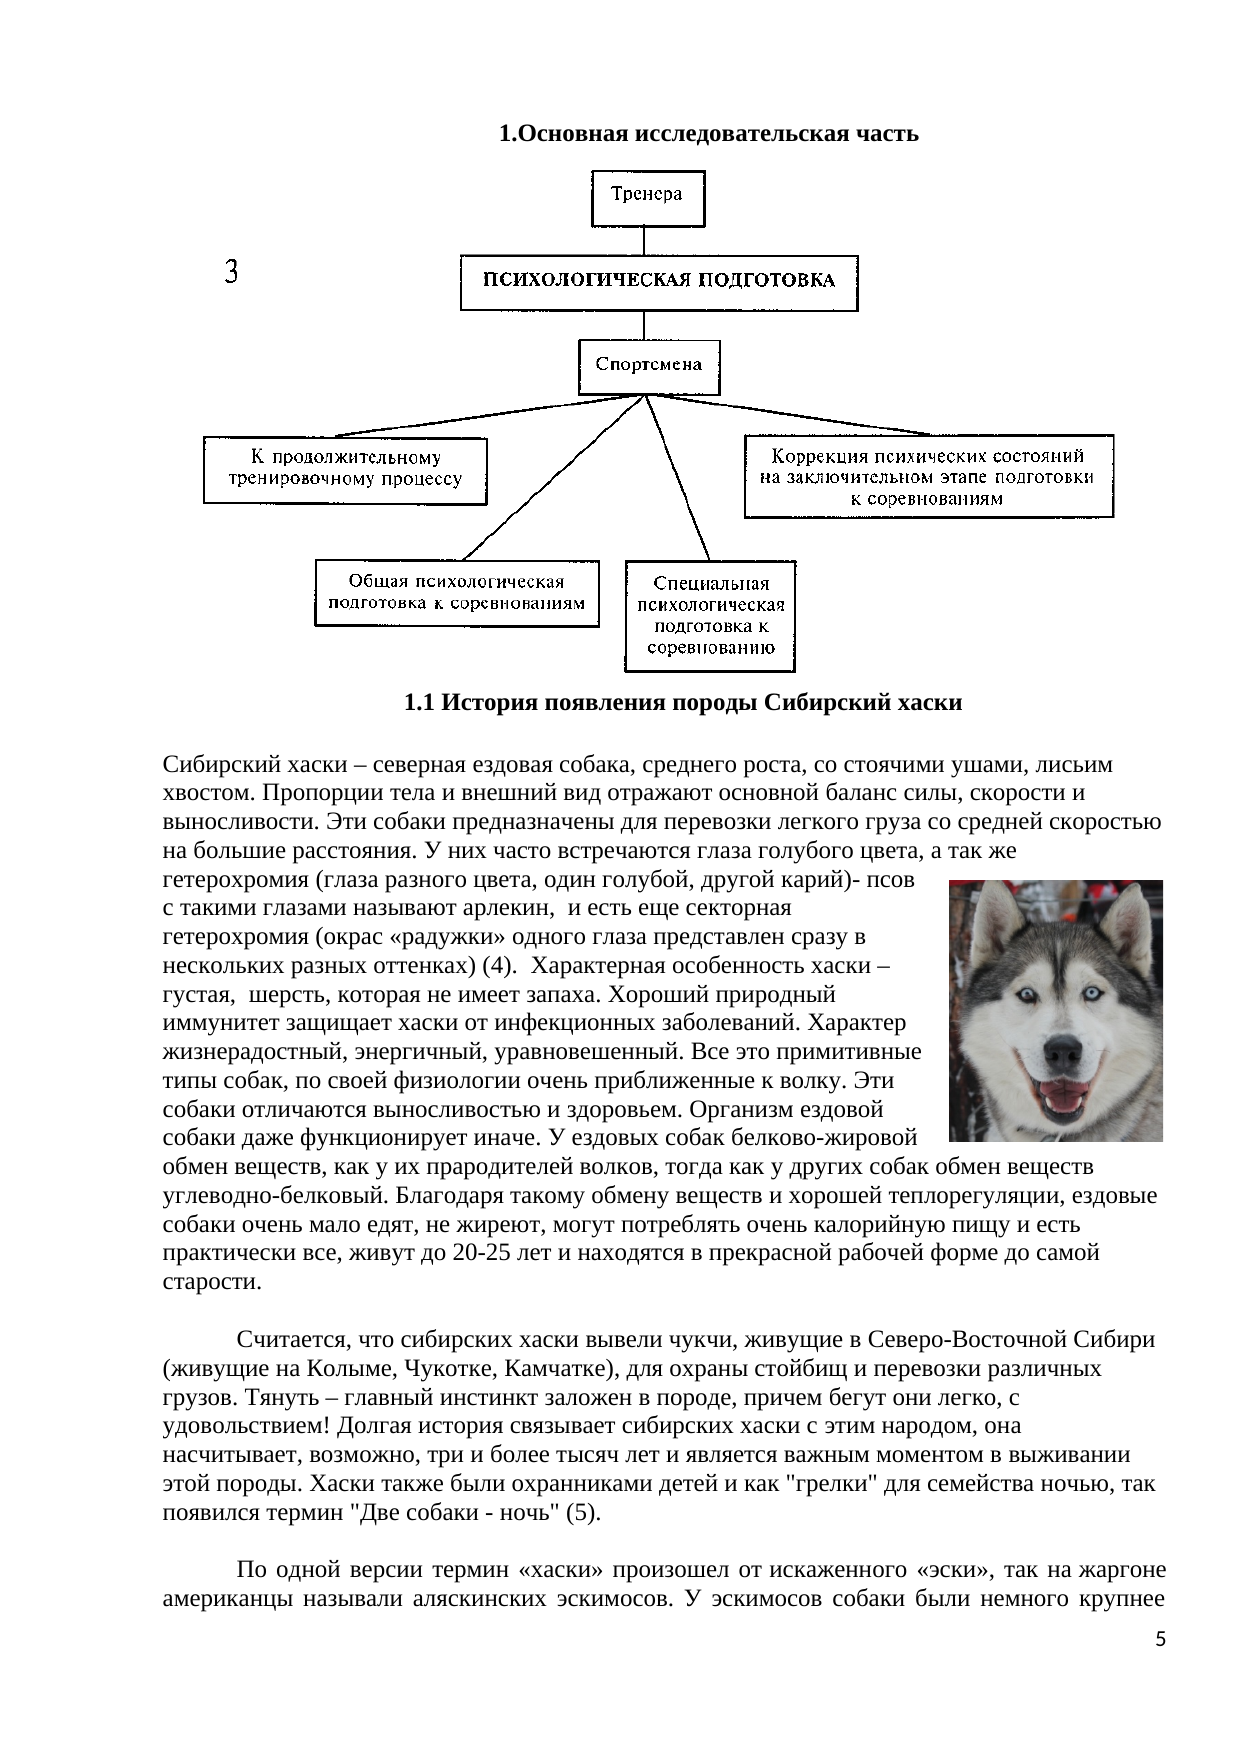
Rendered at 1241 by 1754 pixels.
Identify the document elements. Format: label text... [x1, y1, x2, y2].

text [162, 1554, 1167, 1612]
picture [169, 146, 1160, 687]
picture [949, 880, 1164, 1142]
text 1.1 История появления породы Сибирский хаски [144, 687, 1167, 715]
text Сибирский хаски – северная ездовая собака, среднего роста, со стоячими ушами, лисьим хвостом. Пропорции тела и внешний вид отражают основной баланс силы, скорости и выносливости. Эти собаки предназначены для перевозки легкого груза со средней скоростью на большие расстояния. У них часто встречаются глаза голубого цвета, а так же гетерохромия арлекина (один глаз голубой, другой серо-карий(глаза разного цвета, один голубой, другой карий)- псов с такими глазами называют арлекин, и есть еще секторная гетерохромия (окрас «радужки» одного глаза представлен сразу в нескольких разных оттенках) (4). Характерная особенность хаски – густая, шерсть, которая не имеет запаха. Хороший природный иммунитет защищает хаски от инфекционных заболеваний. Характер жизнерадостный, энергичный, уравновешенный. Все это примитивные типы собак, по своей физиологии очень приближенные к волку. Эти собаки отличаются выносливостью и здоровьем. Организм ездовой собаки даже функционирует иначе. У ездовых собак белково-жировой обмен веществ, как у их прародителей волков, тогда как у других собак обмен веществ углеводно-белковый. Благодаря такому обмену веществ и хорошей теплорегуляции, ездовые собаки очень мало едят, не жиреют, могут потреблять очень калорийную пищу и есть практически все, живут до 20-25 лет и находятся в прекрасной рабочей форме до самой старости. [162, 749, 1167, 1295]
text Считается, что сибирских хаски вывели чукчи, живущие в Северо-Восточной Сибири (живущие на Колыме, Чукотке, Камчатке), для охраны стойбищ и перевозки различных грузов. Тянуть – главный инстинкт заложен в породе, причем бегут они легко, с удовольствием! Долгая история связывает сибирских хаски с этим народом, она насчитывает, возможно, три и более тысяч лет и является важным моментом в выживании этой породы. Хаски также были охранниками детей и как "грелки" для семейства ночью, так появился термин "Две собаки - ночь" (5). [162, 1324, 1167, 1525]
